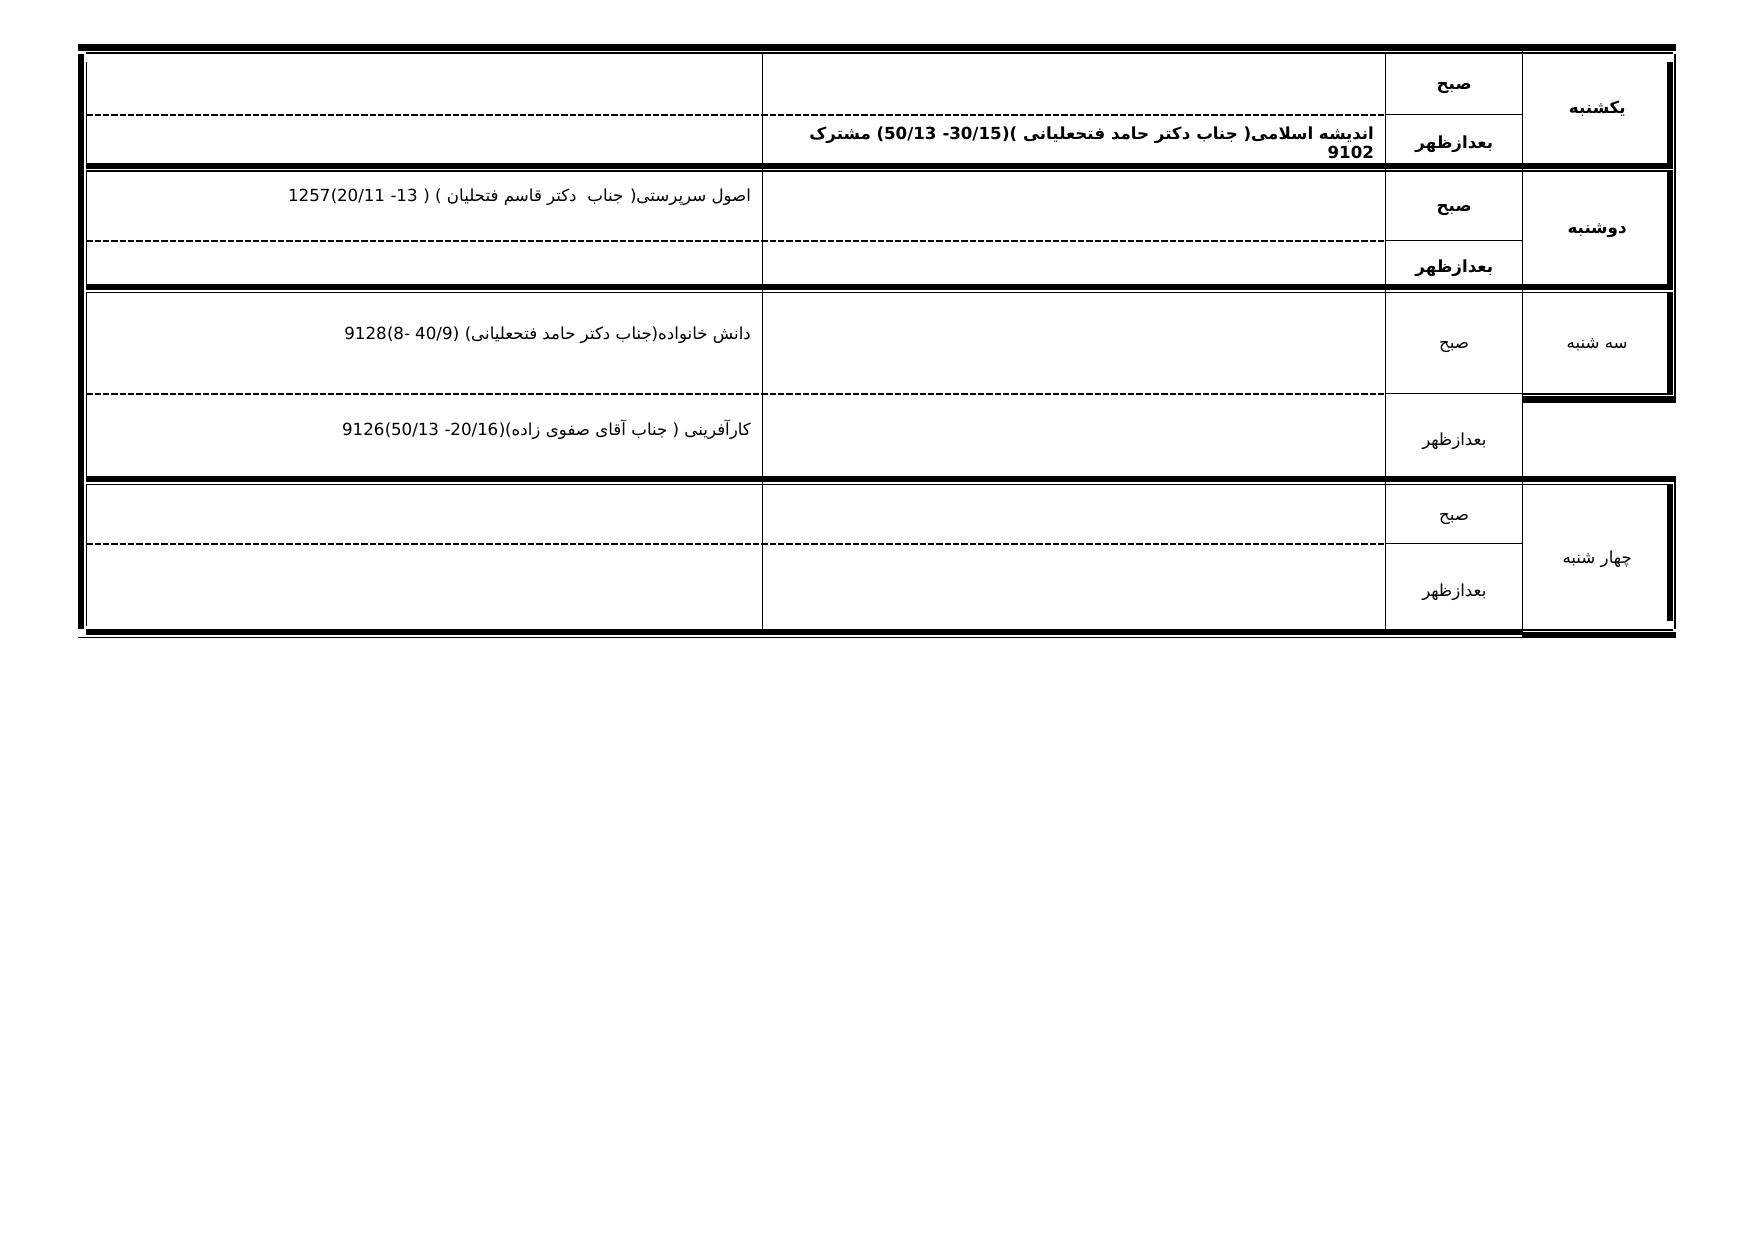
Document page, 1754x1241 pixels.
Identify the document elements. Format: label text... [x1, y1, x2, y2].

table_cell صبح [1386, 293, 1522, 393]
table_cell دوشنبه [1523, 172, 1667, 284]
table_cell [763, 293, 1385, 393]
table_cell بعدازظهر [1386, 394, 1522, 476]
table_cell [763, 240, 1385, 284]
table_cell بعدازظهر [1386, 241, 1522, 284]
table_cell صبح [1386, 54, 1522, 114]
table_cell سه شنبه [1523, 293, 1667, 393]
table_cell بعدازظهر [1386, 544, 1522, 629]
table_cell اندیشه اسلامی( جناب دکتر حامد فتحعلیانی )(30/15- 50/13) مشترک 9102 [763, 114, 1385, 162]
table_cell [763, 543, 1385, 629]
table_cell کارآفرینی ( جناب آقای صفوی زاده)(20/16- 50/13)9126 [87, 393, 762, 476]
table_cell [83, 51, 762, 114]
table_cell [763, 54, 1385, 114]
table_cell اصول سرپرستی( جناب دکتر قاسم فتحلیان ) ( 13- 20/11)1257 [87, 172, 762, 239]
table_cell [87, 485, 762, 543]
table_cell چهار شنبه [1523, 485, 1671, 629]
table_cell [763, 393, 1385, 476]
table_cell [84, 543, 762, 629]
table_cell يکشنبه [1523, 54, 1671, 162]
table_cell [763, 485, 1385, 543]
table_cell [87, 240, 762, 284]
table_cell صبح [1386, 172, 1522, 239]
table_cell صبح [1386, 485, 1522, 543]
table_cell دانش خانواده(جناب دکتر حامد فتحعلیانی) (40/9 -8)9128 [87, 293, 762, 393]
table_cell بعدازظهر [1386, 115, 1522, 162]
table_cell [763, 172, 1385, 239]
table_cell [87, 114, 762, 162]
